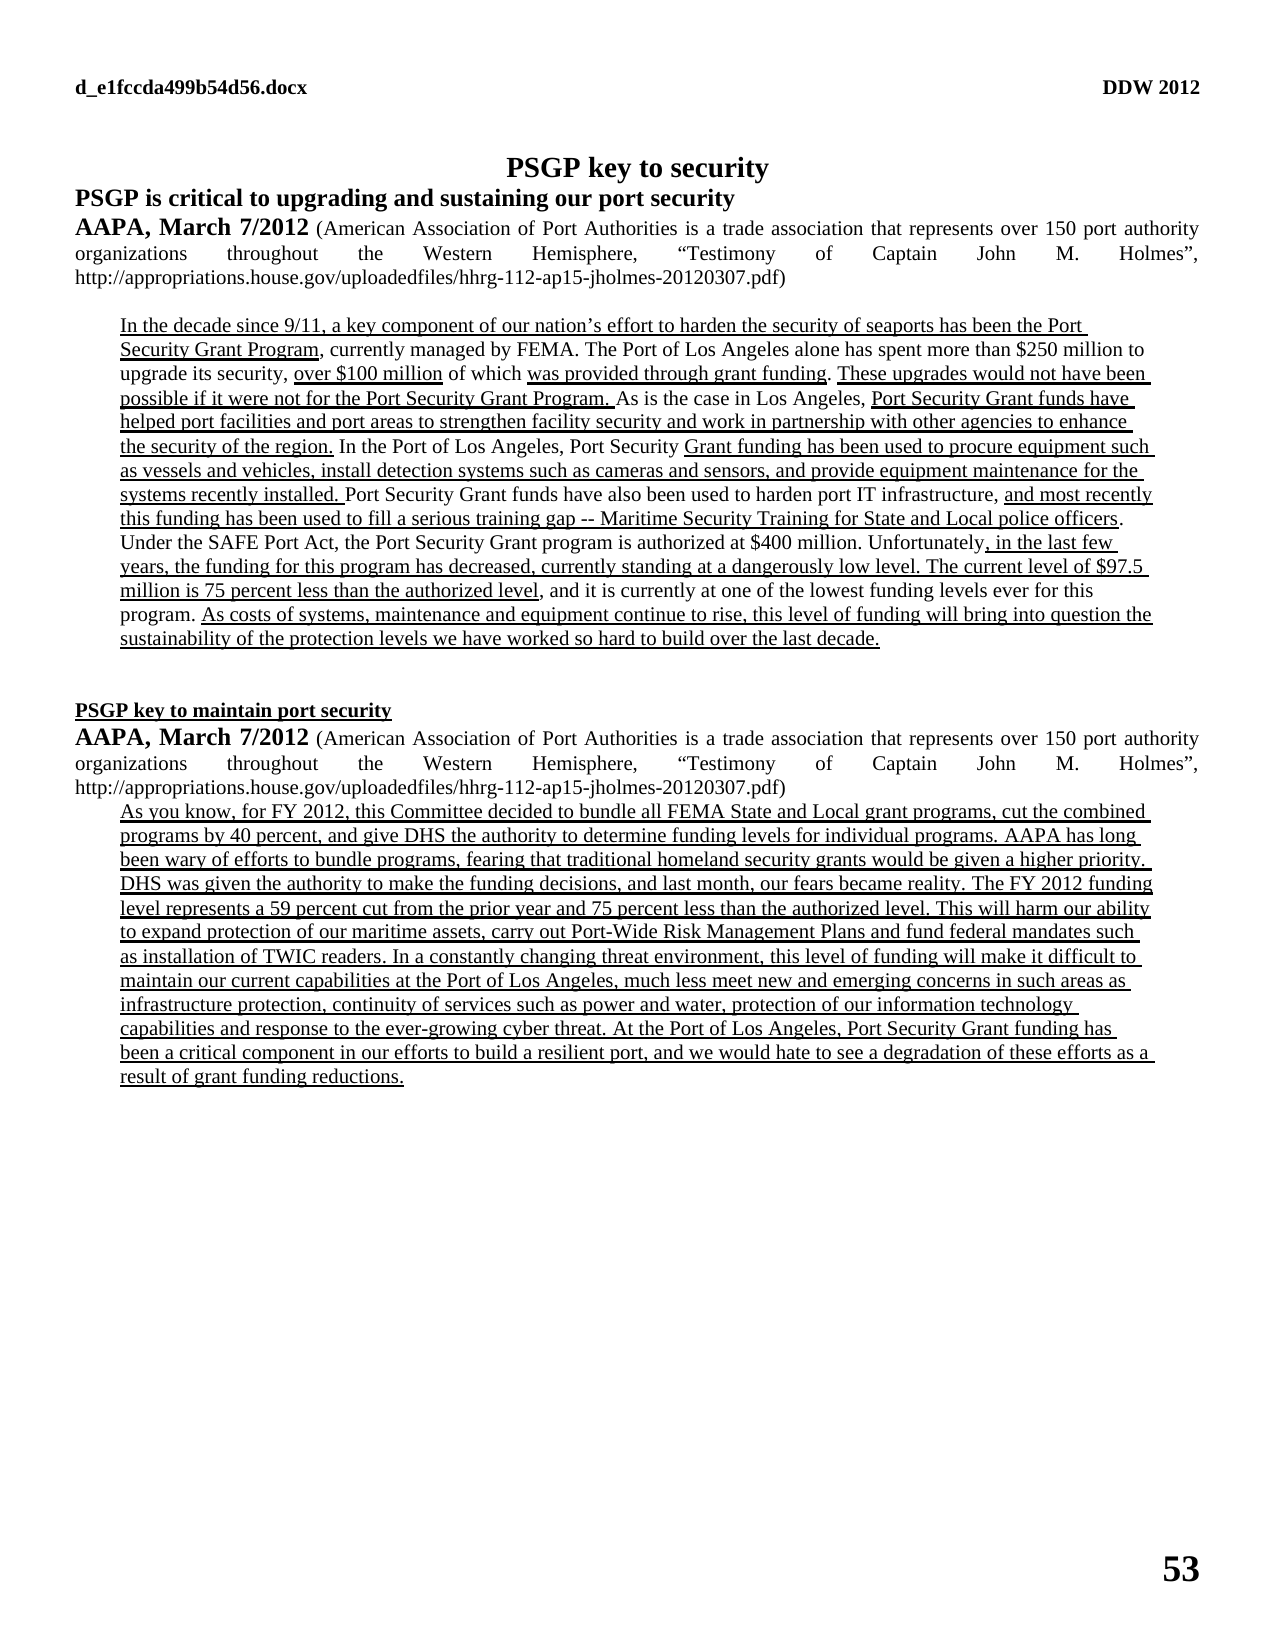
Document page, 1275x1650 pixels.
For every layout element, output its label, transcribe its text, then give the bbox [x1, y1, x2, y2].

text As you know, for FY 2012, this Committee decided to bundle all FEMA State and Local grant programs, cut the combined programs by 40 percent, and give DHS the authority to determine funding levels for individual programs. AAPA has long been wary of efforts to bundle programs, fearing that traditional homeland security grants would be given a higher priority. DHS was given the authority to make the funding decisions, and last month, our fears became reality. The FY 2012 funding level represents a 59 percent cut from the prior year and 75 percent less than the authorized level. This will harm our ability to expand protection of our maritime assets, carry out Port-Wide Risk Management Plans and fund federal mandates such as installation of TWIC readers. In a constantly changing threat environment, this level of funding will make it difficult to maintain our current capabilities at the Port of Los Angeles, much less meet new and emerging concerns in such areas as infrastructure protection, continuity of services such as power and water, protection of our information technology capabilities and response to the ever-growing cyber threat. At the Port of Los Angeles, Port Security Grant funding has been a critical component in our efforts to build a resilient port, and we would hate to see a degradation of these efforts as a result of grant funding reductions. [120, 799, 1155, 1061]
text PSGP is critical to upgrading and sustaining our port security [75, 183, 1200, 212]
text AAPA, March 7/2012 (American Association of Port Authorities is a trade association that represents over 150 port authority organizations throughout the Western Hemisphere, “Testimony of Captain John M. Holmes”, http://appropriations.house.gov/uploadedfiles/hhrg-112-ap15-jholmes-20120307.pdf) [75, 212, 1200, 289]
text AAPA, March 7/2012 (American Association of Port Authorities is a trade association that represents over 150 port authority organizations throughout the Western Hemisphere, “Testimony of Captain John M. Holmes”, http://appropriations.house.gov/uploadedfiles/hhrg-112-ap15-jholmes-20120307.pdf) [75, 722, 1200, 799]
subtitle PSGP key to security [75, 150, 1200, 183]
text In the decade since 9/11, a key component of our nation’s effort to harden the security of seaports has been the Port Security Grant Program, currently managed by FEMA. The Port of Los Angeles alone has spent more than $250 million to upgrade its security, over $100 million of which was provided through grant funding. These upgrades would not have been possible if it were not for the Port Security Grant Program. As is the case in Los Angeles, Port Security Grant funds have helped port facilities and port areas to strengthen facility security and work in partnership with other agencies to enhance the security of the region. In the Port of Los Angeles, Port Security Grant funding has been used to procure equipment such as vessels and vehicles, install detection systems such as cameras and sensors, and provide equipment maintenance for the systems recently installed. Port Security Grant funds have also been used to harden port IT infrastructure, and most recently this funding has been used to fill a serious training gap -- Maritime Security Training for State and Local police officers. Under the SAFE Port Act, the Port Security Grant program is authorized at $400 million. Unfortunately, in the last few years, the funding for this program has decreased, currently standing at a dangerously low level. The current level of $97.5 million is 75 percent less than the authorized level, and it is currently at one of the lowest funding levels ever for this program. As costs of systems, maintenance and equipment continue to rise, this level of funding will bring into question the sustainability of the protection levels we have worked so hard to build over the last decade. [120, 313, 1155, 650]
text PSGP key to maintain port security [75, 698, 1200, 722]
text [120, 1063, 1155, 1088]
